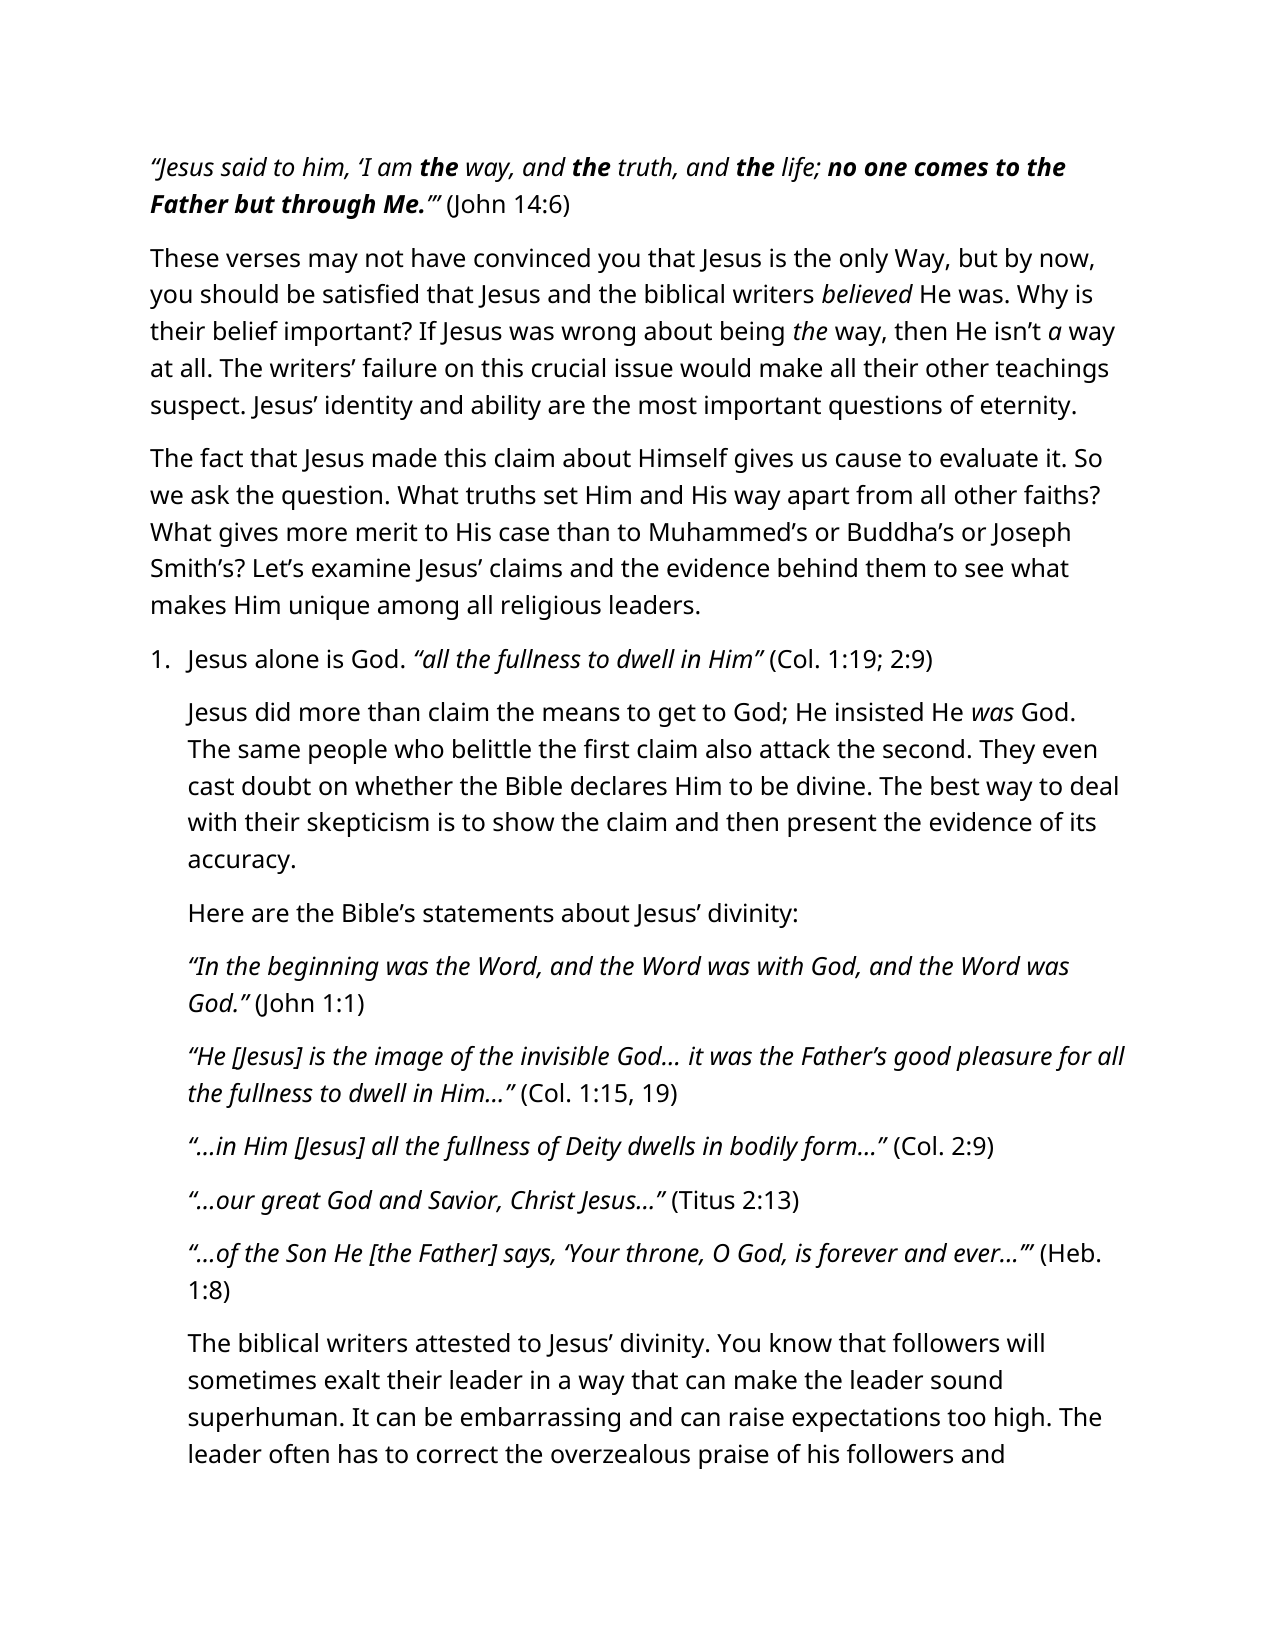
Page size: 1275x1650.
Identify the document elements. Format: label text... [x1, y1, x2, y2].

text Here are the Bible’s statements about Jesus’ divinity: [187, 895, 1125, 929]
text “…of the Son He [the Father] says, ‘Your throne, O God, is forever and ever...’” (Heb. 1:8) [187, 1236, 1125, 1307]
text “…our great God and Savior, Christ Jesus…” (Titus 2:13) [187, 1182, 1125, 1217]
text “He [Jesus] is the image of the invisible God… it was the Father’s good pleasure for all the fullness to dwell in Him…” (Col. 1:15, 19) [187, 1039, 1125, 1110]
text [187, 1326, 1125, 1471]
text The fact that Jesus made this claim about Himself gives us cause to evaluate it. So we ask the question. What truths set Him and His way apart from all other faiths? What gives more merit to His case than to Muhammed’s or Buddha’s or Joseph Smith’s? Let’s examine Jesus’ claims and the evidence behind them to see what makes Him unique among all religious leaders. [150, 441, 1125, 622]
text “…in Him [Jesus] all the fullness of Deity dwells in bodily form…” (Col. 2:9) [187, 1129, 1125, 1163]
text Jesus did more than claim the means to get to God; He insisted He was God. The same people who belittle the first claim also attack the second. They even cast doubt on whether the Bible declares Him to be divine. The best way to deal with their skepticism is to show the claim and then present the evidence of its accuracy. [187, 695, 1125, 876]
text These verses may not have convinced you that Jesus is the only Way, but by now, you should be satisfied that Jesus and the biblical writers believed He was. Why is their belief important? If Jesus was wrong about being the way, then He isn’t a way at all. The writers’ failure on this crucial issue would make all their other teachings suspect. Jesus’ identity and ability are the most important questions of eternity. [150, 240, 1125, 421]
text “In the beginning was the Word, and the Word was with God, and the Word was God.” (John 1:1) [187, 949, 1125, 1019]
list Jesus alone is God. “all the fullness to dwell in Him” (Col. 1:19; 2:9) [150, 641, 1125, 675]
text “Jesus said to him, ‘I am the way, and the truth, and the life; no one comes to the Father but through Me.’” (John 14:6) [150, 150, 1125, 221]
